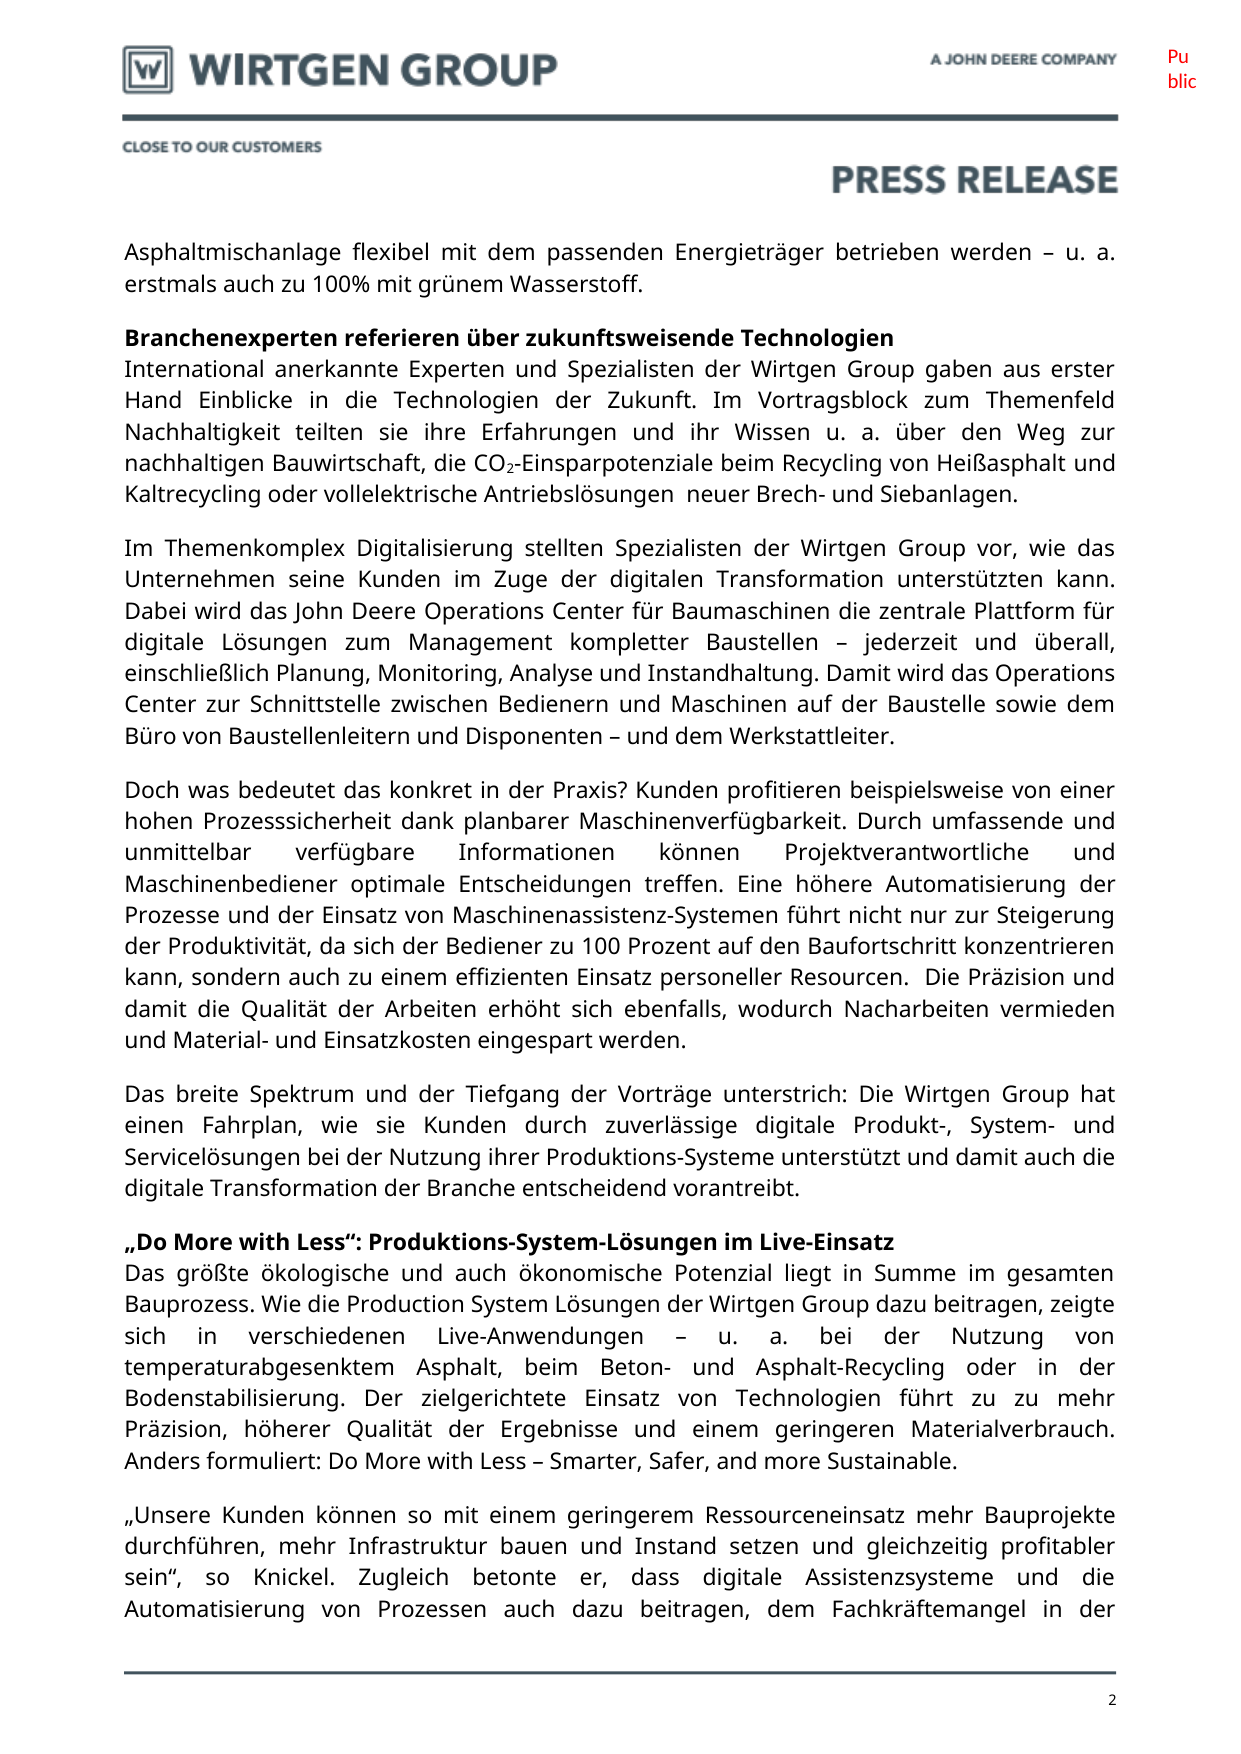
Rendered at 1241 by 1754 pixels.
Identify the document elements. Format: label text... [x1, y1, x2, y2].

text Branchenexperten referieren über zukunftsweisende Technologien [124, 322, 1116, 353]
text Im Themenkomplex Digitalisierung stellten Spezialisten der Wirtgen Group vor, wie das Unternehmen seine Kunden im Zuge der digitalen Transformation unterstützten kann. Dabei wird das John Deere Operations Center für Baumaschinen die zentrale Plattform für digitale Lösungen zum Management kompletter Baustellen – jederzeit und überall, einschließlich Planung, Monitoring, Analyse und Instandhaltung. Damit wird das Operations Center zur Schnittstelle zwischen Bedienern und Maschinen auf der Baustelle sowie dem Büro von Baustellenleitern und Disponenten – und dem Werkstattleiter. [124, 532, 1116, 751]
text Das größte ökologische und auch ökonomische Potenzial liegt in Summe im gesamten Bauprozess. Wie die Production System Lösungen der Wirtgen Group dazu beitragen, zeigte sich in verschiedenen Live-Anwendungen – u. a. bei der Nutzung von temperaturabgesenktem Asphalt, beim Beton- und Asphalt-Recycling oder in der Bodenstabilisierung. Der zielgerichtete Einsatz von Technologien führt zu zu mehr Präzision, höherer Qualität der Ergebnisse und einem geringeren Materialverbrauch. Anders formuliert: Do More with Less – Smarter, Safer, and more Sustainable. [124, 1257, 1116, 1476]
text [124, 1499, 1116, 1624]
text „Do More with Less“: Produktions-System-Lösungen im Live-Einsatz [124, 1226, 1116, 1257]
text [124, 236, 1116, 299]
text Doch was bedeutet das konkret in der Praxis? Kunden profitieren beispielsweise von einer hohen Prozesssicherheit dank planbarer Maschinenverfügbarkeit. Durch umfassende und unmittelbar verfügbare Informationen können Projektverantwortliche und Maschinenbediener optimale Entscheidungen treffen. Eine höhere Automatisierung der Prozesse und der Einsatz von Maschinenassistenz-Systemen führt nicht nur zur Steigerung der Produktivität, da sich der Bediener zu 100 Prozent auf den Baufortschritt konzentrieren kann, sondern auch zu einem effizienten Einsatz personeller Resourcen. Die Präzision und damit die Qualität der Arbeiten erhöht sich ebenfalls, wodurch Nacharbeiten vermieden und Material- und Einsatzkosten eingespart werden. [124, 774, 1116, 1055]
text International anerkannte Experten und Spezialisten der Wirtgen Group gaben aus erster Hand Einblicke in die Technologien der Zukunft. Im Vortragsblock zum Themenfeld Nachhaltigkeit teilten sie ihre Erfahrungen und ihr Wissen u. a. über den Weg zur nachhaltigen Bauwirtschaft, die CO2-Einsparpotenziale beim Recycling von Heißasphalt und Kaltrecycling oder vollelektrische Antriebslösungen neuer Brech- und Siebanlagen. [124, 353, 1116, 509]
text Das breite Spektrum und der Tiefgang der Vorträge unterstrich: Die Wirtgen Group hat einen Fahrplan, wie sie Kunden durch zuverlässige digitale Produkt-, System- und Servicelösungen bei der Nutzung ihrer Produktions-Systeme unterstützt und damit auch die digitale Transformation der Branche entscheidend vorantreibt. [124, 1078, 1116, 1203]
